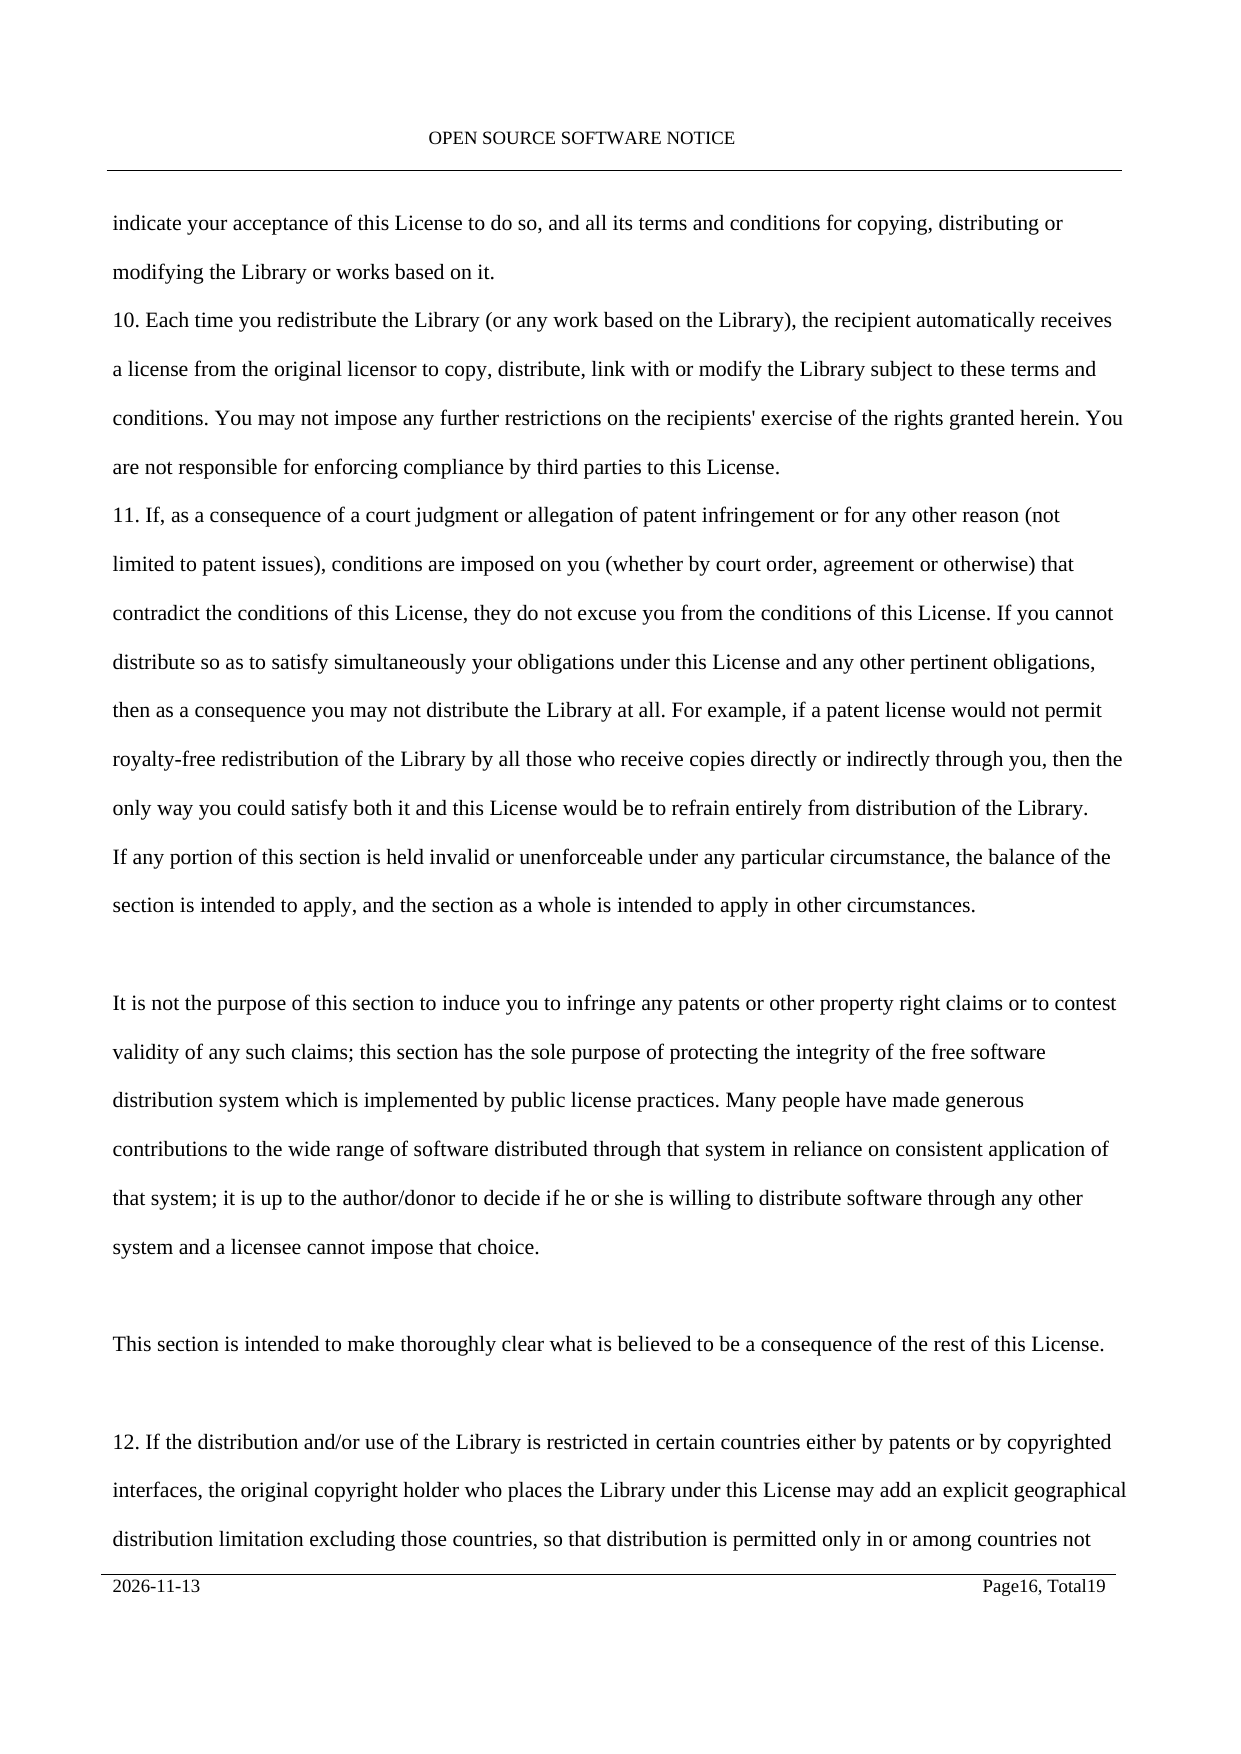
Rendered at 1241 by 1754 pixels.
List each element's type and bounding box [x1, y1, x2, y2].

text [112, 206, 1128, 1555]
